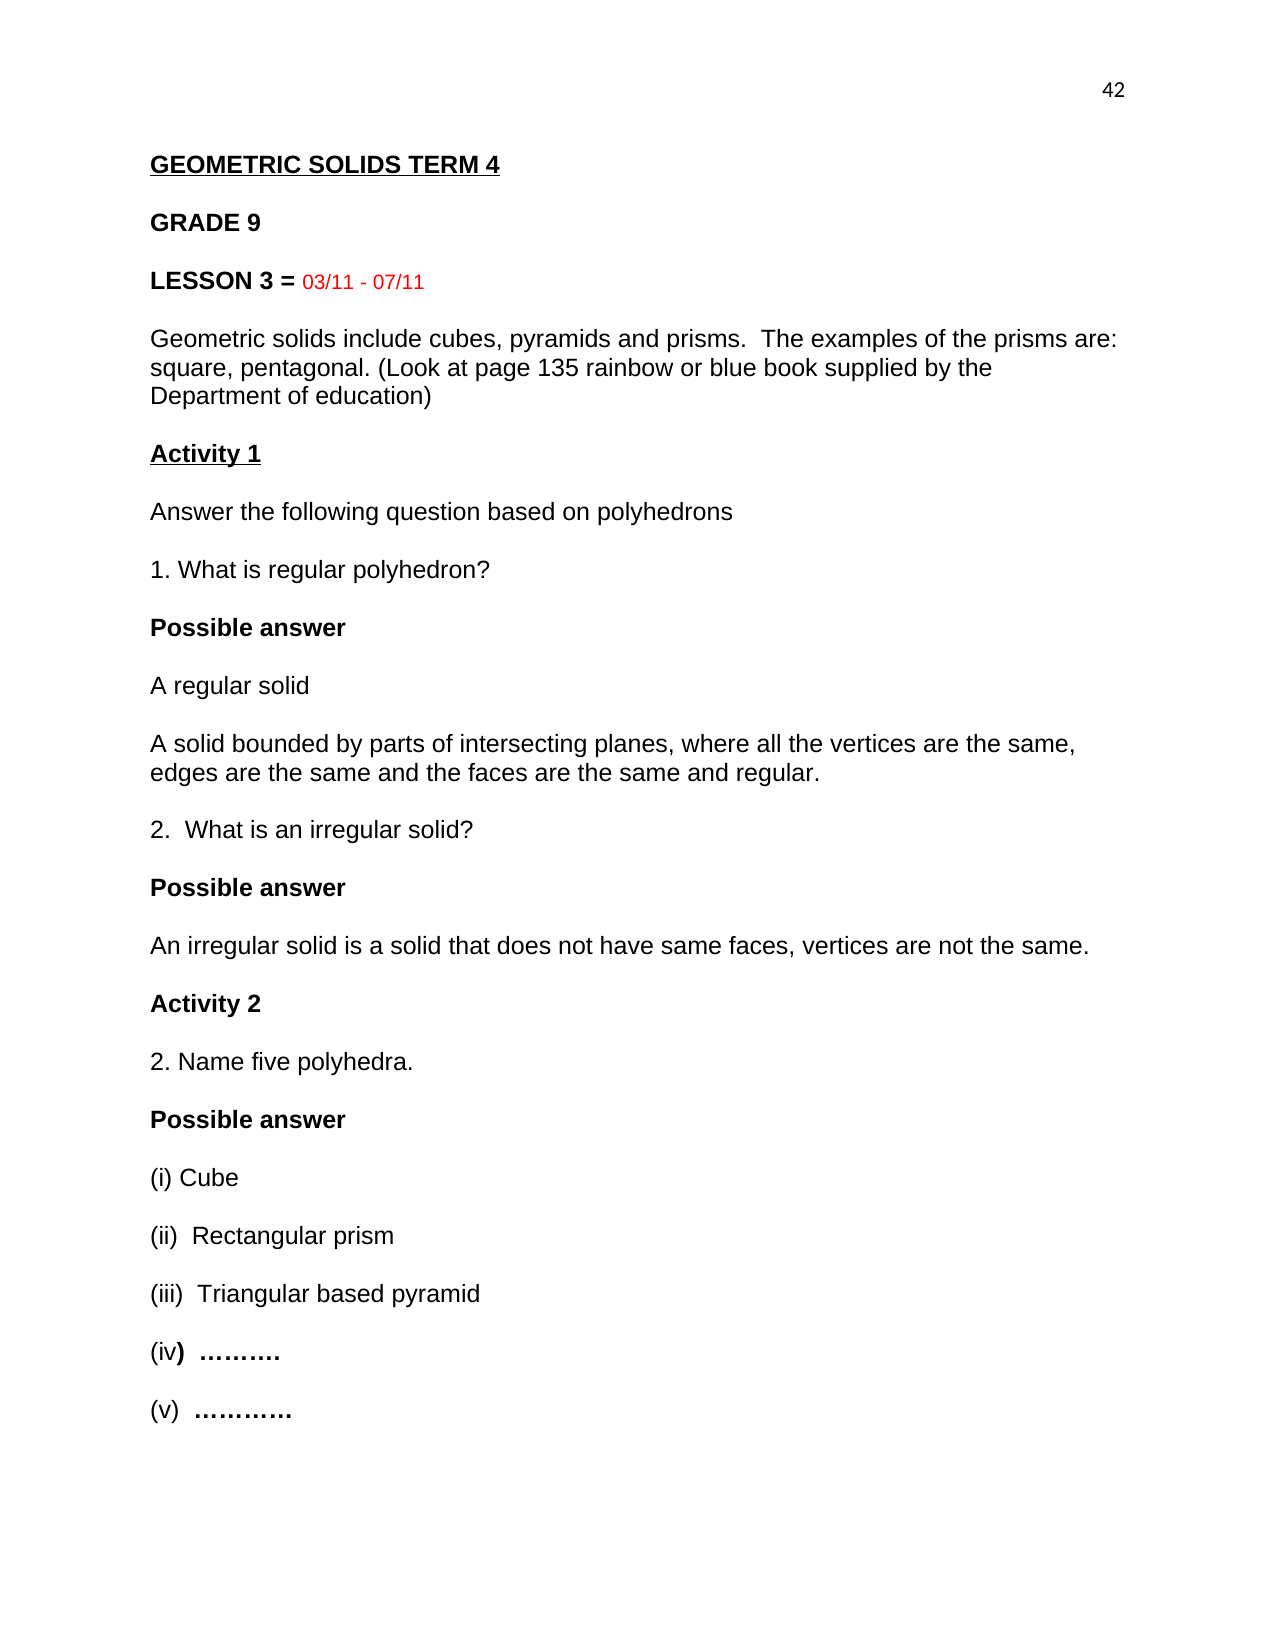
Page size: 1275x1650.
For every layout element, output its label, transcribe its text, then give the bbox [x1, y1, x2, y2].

text GEOMETRIC SOLIDS TERM 4 [150, 150, 1125, 179]
text LESSON 3 = 03/11 - 07/11 [150, 266, 1125, 294]
text A solid bounded by parts of intersecting planes, where all the vertices are the same, edges are the same and the faces are the same and regular. [150, 729, 1125, 786]
text Possible answer [150, 1105, 1125, 1134]
text An irregular solid is a solid that does not have same faces, vertices are not the same. [150, 931, 1125, 960]
text (ii) Rectangular prism [150, 1221, 1125, 1249]
text 1. What is regular polyhedron? [150, 555, 1125, 584]
text Activity 1 [150, 439, 1125, 468]
text Possible answer [150, 873, 1125, 902]
text Activity 2 [150, 989, 1125, 1018]
text Geometric solids include cubes, pyramids and prisms. The examples of the prisms are: square, pentagonal. (Look at page 135 rainbow or blue book supplied by the Department of education) [150, 324, 1125, 410]
text Possible answer [150, 613, 1125, 642]
text (i) Cube [150, 1163, 1125, 1192]
text A regular solid [150, 671, 1125, 699]
text (iii) Triangular based pyramid [150, 1279, 1125, 1307]
text (v) ………… [150, 1394, 1125, 1423]
text 2. What is an irregular solid? [150, 815, 1125, 844]
text (iv) ………. [150, 1337, 1125, 1365]
text GRADE 9 [150, 208, 1125, 237]
text Answer the following question based on polyhedrons [150, 497, 1125, 526]
text 2. Name five polyhedra. [150, 1047, 1125, 1076]
